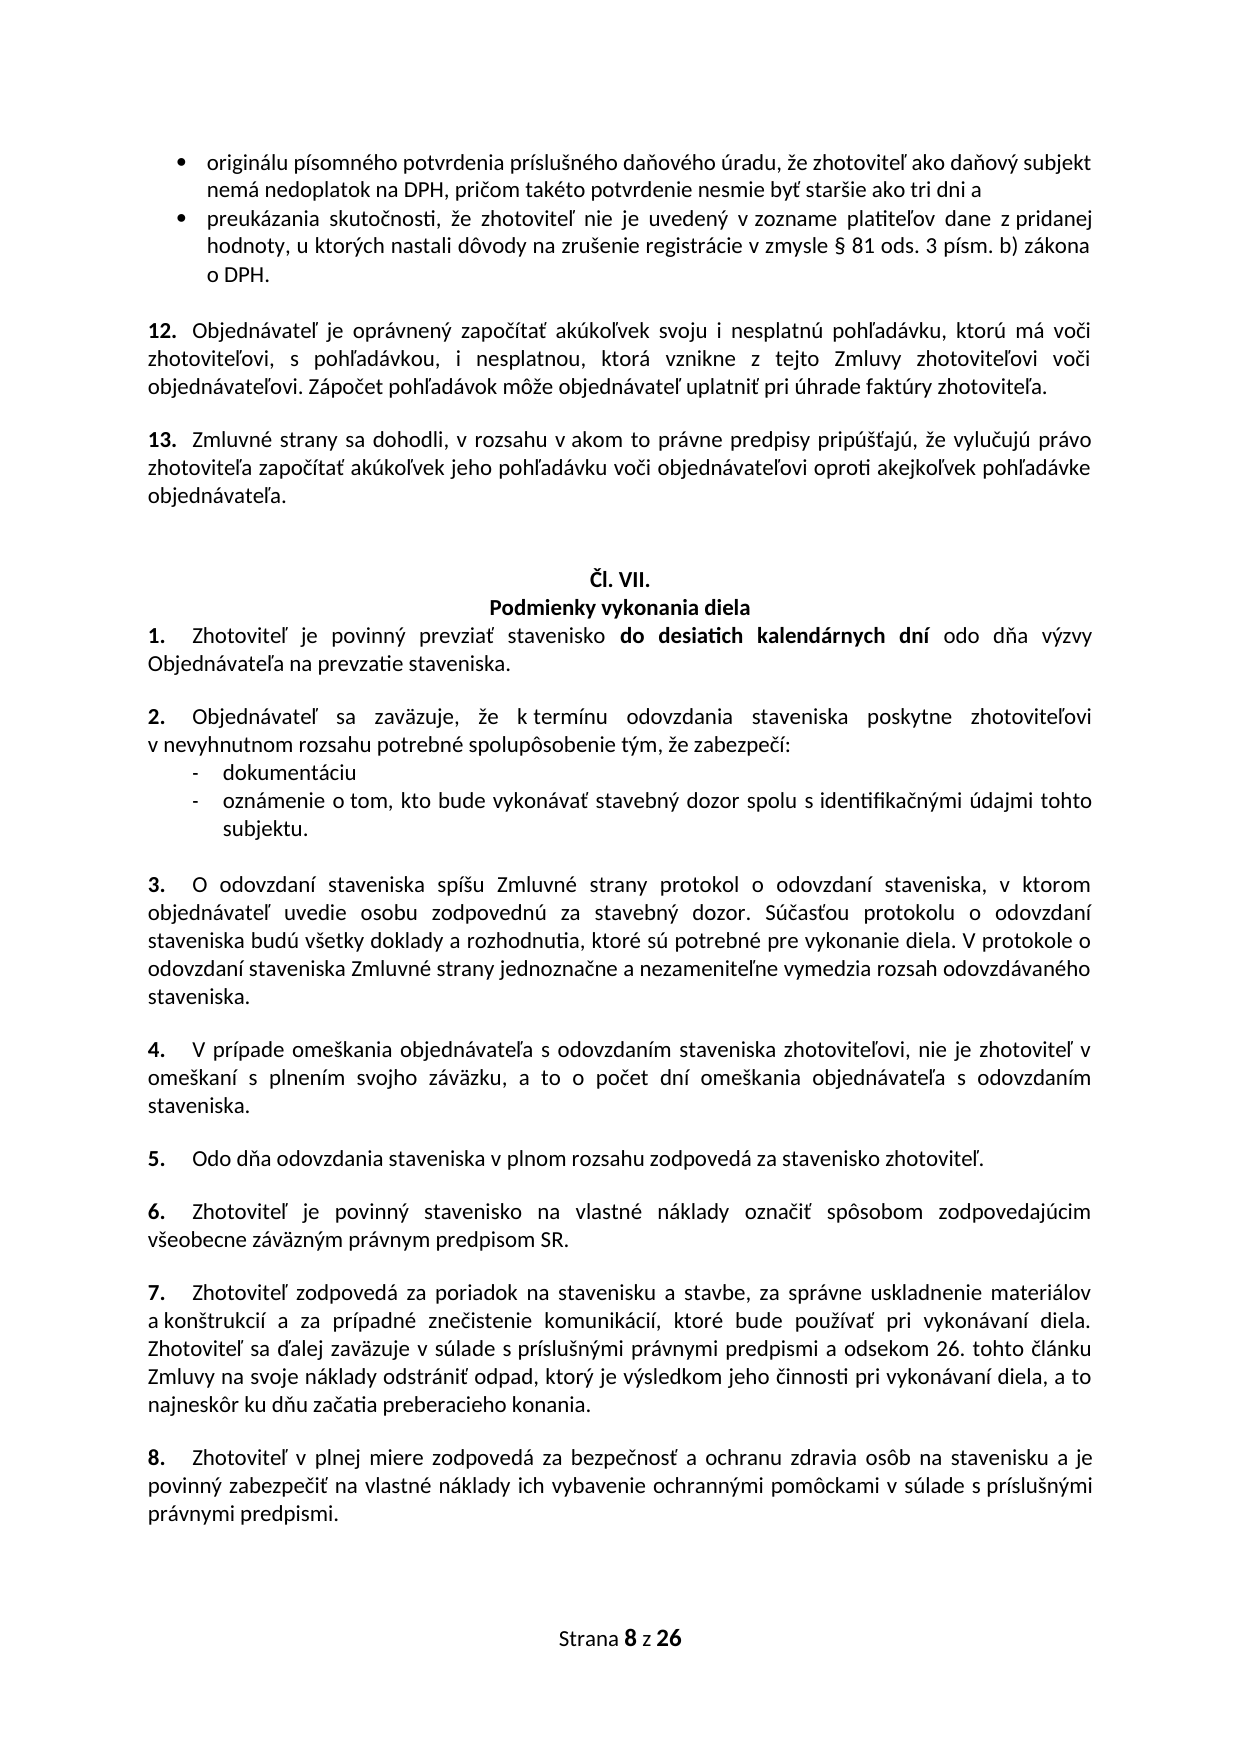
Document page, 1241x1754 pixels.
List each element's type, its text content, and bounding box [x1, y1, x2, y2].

list Zmluvné strany sa dohodli, v rozsahu v akom to právne predpisy pripúšťajú, že vylučujú právo zhotoviteľa započítať akúkoľvek jeho pohľadávku voči objednávateľovi oproti akejkoľvek pohľadávke objednávateľa. [148, 425, 1093, 509]
list oznámenie o tom, kto bude vykonávať stavebný dozor spolu s identifikačnými údajmi tohto subjektu. [192, 786, 1093, 842]
list Objednávateľ je oprávnený započítať akúkoľvek svoju i nesplatnú pohľadávku, ktorú má voči zhotoviteľovi, s pohľadávkou, i nesplatnou, ktorá vznikne z tejto Zmluvy zhotoviteľovi voči objednávateľovi. Zápočet pohľadávok môže objednávateľ uplatniť pri úhrade faktúry zhotoviteľa. [148, 316, 1093, 400]
text Čl. VII. [148, 565, 1093, 593]
text Podmienky vykonania diela [148, 593, 1093, 621]
list Zhotoviteľ v plnej miere zodpovedá za bezpečnosť a ochranu zdravia osôb na stavenisku a je povinný zabezpečiť na vlastné náklady ich vybavenie ochrannými pomôckami v súlade s príslušnými právnymi predpismi. [148, 1443, 1093, 1527]
list Zhotoviteľ je povinný prevziať stavenisko do desiatich kalendárnych dní odo dňa výzvy Objednávateľa na prevzatie staveniska. [148, 621, 1093, 677]
list preukázania skutočnosti, že zhotoviteľ nie je uvedený v zozname platiteľov dane z pridanej hodnoty, u ktorých nastali dôvody na zrušenie registrácie v zmysle § 81 ods. 3 písm. b) zákona o DPH. [177, 204, 1093, 288]
list O odovzdaní staveniska spíšu Zmluvné strany protokol o odovzdaní staveniska, v ktorom objednávateľ uvedie osobu zodpovednú za stavebný dozor. Súčasťou protokolu o odovzdaní staveniska budú všetky doklady a rozhodnutia, ktoré sú potrebné pre vykonanie diela. V protokole o odovzdaní staveniska Zmluvné strany jednoznačne a nezameniteľne vymedzia rozsah odovzdávaného staveniska. [148, 870, 1093, 1010]
list Zhotoviteľ zodpovedá za poriadok na stavenisku a stavbe, za správne uskladnenie materiálov a konštrukcií a za prípadné znečistenie komunikácií, ktoré bude používať pri vykonávaní diela. Zhotoviteľ sa ďalej zaväzuje v súlade s príslušnými právnymi predpismi a odsekom 26. tohto článku Zmluvy na svoje náklady odstrániť odpad, ktorý je výsledkom jeho činnosti pri vykonávaní diela, a to najneskôr ku dňu začatia preberacieho konania. [148, 1278, 1093, 1418]
list Odo dňa odovzdania staveniska v plnom rozsahu zodpovedá za stavenisko zhotoviteľ. [148, 1144, 1093, 1172]
list Objednávateľ sa zaväzuje, že k termínu odovzdania staveniska poskytne zhotoviteľovi v nevyhnutnom rozsahu potrebné spolupôsobenie tým, že zabezpečí: [148, 702, 1093, 758]
list dokumentáciu [192, 758, 1093, 786]
list Zhotoviteľ je povinný stavenisko na vlastné náklady označiť spôsobom zodpovedajúcim všeobecne záväzným právnym predpisom SR. [148, 1197, 1093, 1253]
list V prípade omeškania objednávateľa s odovzdaním staveniska zhotoviteľovi, nie je zhotoviteľ v omeškaní s plnením svojho záväzku, a to o počet dní omeškania objednávateľa s odovzdaním staveniska. [148, 1035, 1093, 1119]
list originálu písomného potvrdenia príslušného daňového úradu, že zhotoviteľ ako daňový subjekt nemá nedoplatok na DPH, pričom takéto potvrdenie nesmie byť staršie ako tri dni a [177, 148, 1093, 204]
